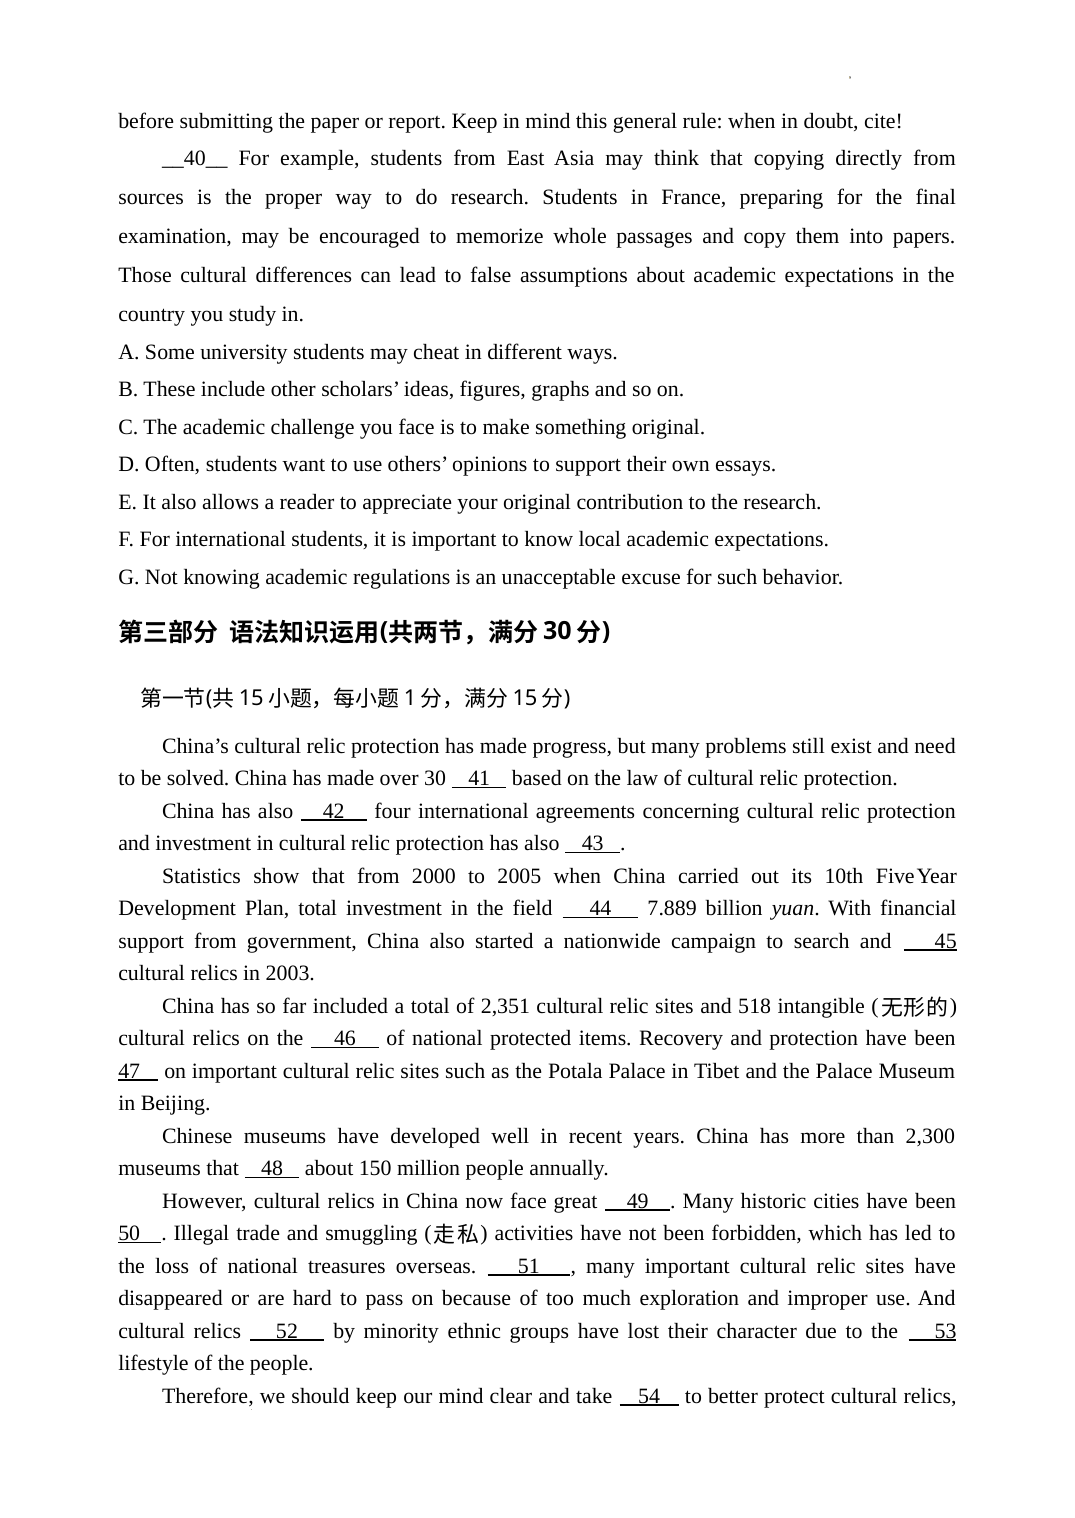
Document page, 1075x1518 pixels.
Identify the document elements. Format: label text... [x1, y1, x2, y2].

text G. Not knowing academic regulations is an unacceptable excuse for such behavior. [118, 560, 957, 593]
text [118, 104, 957, 137]
text B. These include other scholars’ ideas, figures, graphs and so on. [118, 373, 957, 405]
text A. Some university students may cheat in different ways. [118, 335, 957, 368]
text 第一节(共15小题，每小题1分，满分15分) [118, 681, 957, 713]
text China’s cultural relic protection has made progress, but many problems still exist and need to be solved. China has made over 30 41 based on the law of cultural relic protection. [118, 729, 957, 794]
text F. For international students, it is important to know local academic expectations. [118, 523, 957, 555]
text C. The academic challenge you face is to make something original. [118, 410, 957, 443]
text However, cultural relics in China now face great 49 . Many historic cities have been 50 . Illegal trade and smuggling (走私) activities have not been forbidden, which has led to the loss of national treasures overseas. 51 , many important cultural relic sites have disappeared or are hard to pass on because of too much exploration and improper use. And cultural relics 52 by minority ethnic groups have lost their character due to the 53 lifestyle of the people. [118, 1184, 957, 1379]
text E. It also allows a reader to appreciate your original contribution to the research. [118, 485, 957, 518]
text 第三部分 语法知识运用(共两节，满分30分) [118, 598, 957, 663]
text D. Often, students want to use others’ opinions to support their own essays. [118, 448, 957, 480]
text Statistics show that from 2000 to 2005 when China carried out its 10th Five­Year Development Plan, total investment in the field 44 7.889 billion yuan. With financial support from government, China also started a nationwide campaign to search and 45 cultural relics in 2003. [118, 859, 957, 989]
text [118, 1379, 957, 1412]
text Chinese museums have developed well in recent years. China has more than 2,300 museums that 48 about 150 million people annually. [118, 1119, 957, 1184]
text __40__ For example, students from East Asia may think that copying directly from sources is the proper way to do research. Students in France, preparing for the final examination, may be encouraged to memorize whole passages and copy them into papers. Those cultural differences can lead to false assumptions about academic expectations in the country you study in. [118, 142, 957, 330]
text China has also 42 four international agreements concerning cultural relic protection and investment in cultural relic protection has also 43 . [118, 794, 957, 859]
text China has so far included a total of 2,351 cultural relic sites and 518 intangible (无形的) cultural relics on the 46 of national protected items. Recovery and protection have been 47 on important cultural relic sites such as the Potala Palace in Tibet and the Palace Museum in Beijing. [118, 989, 957, 1119]
